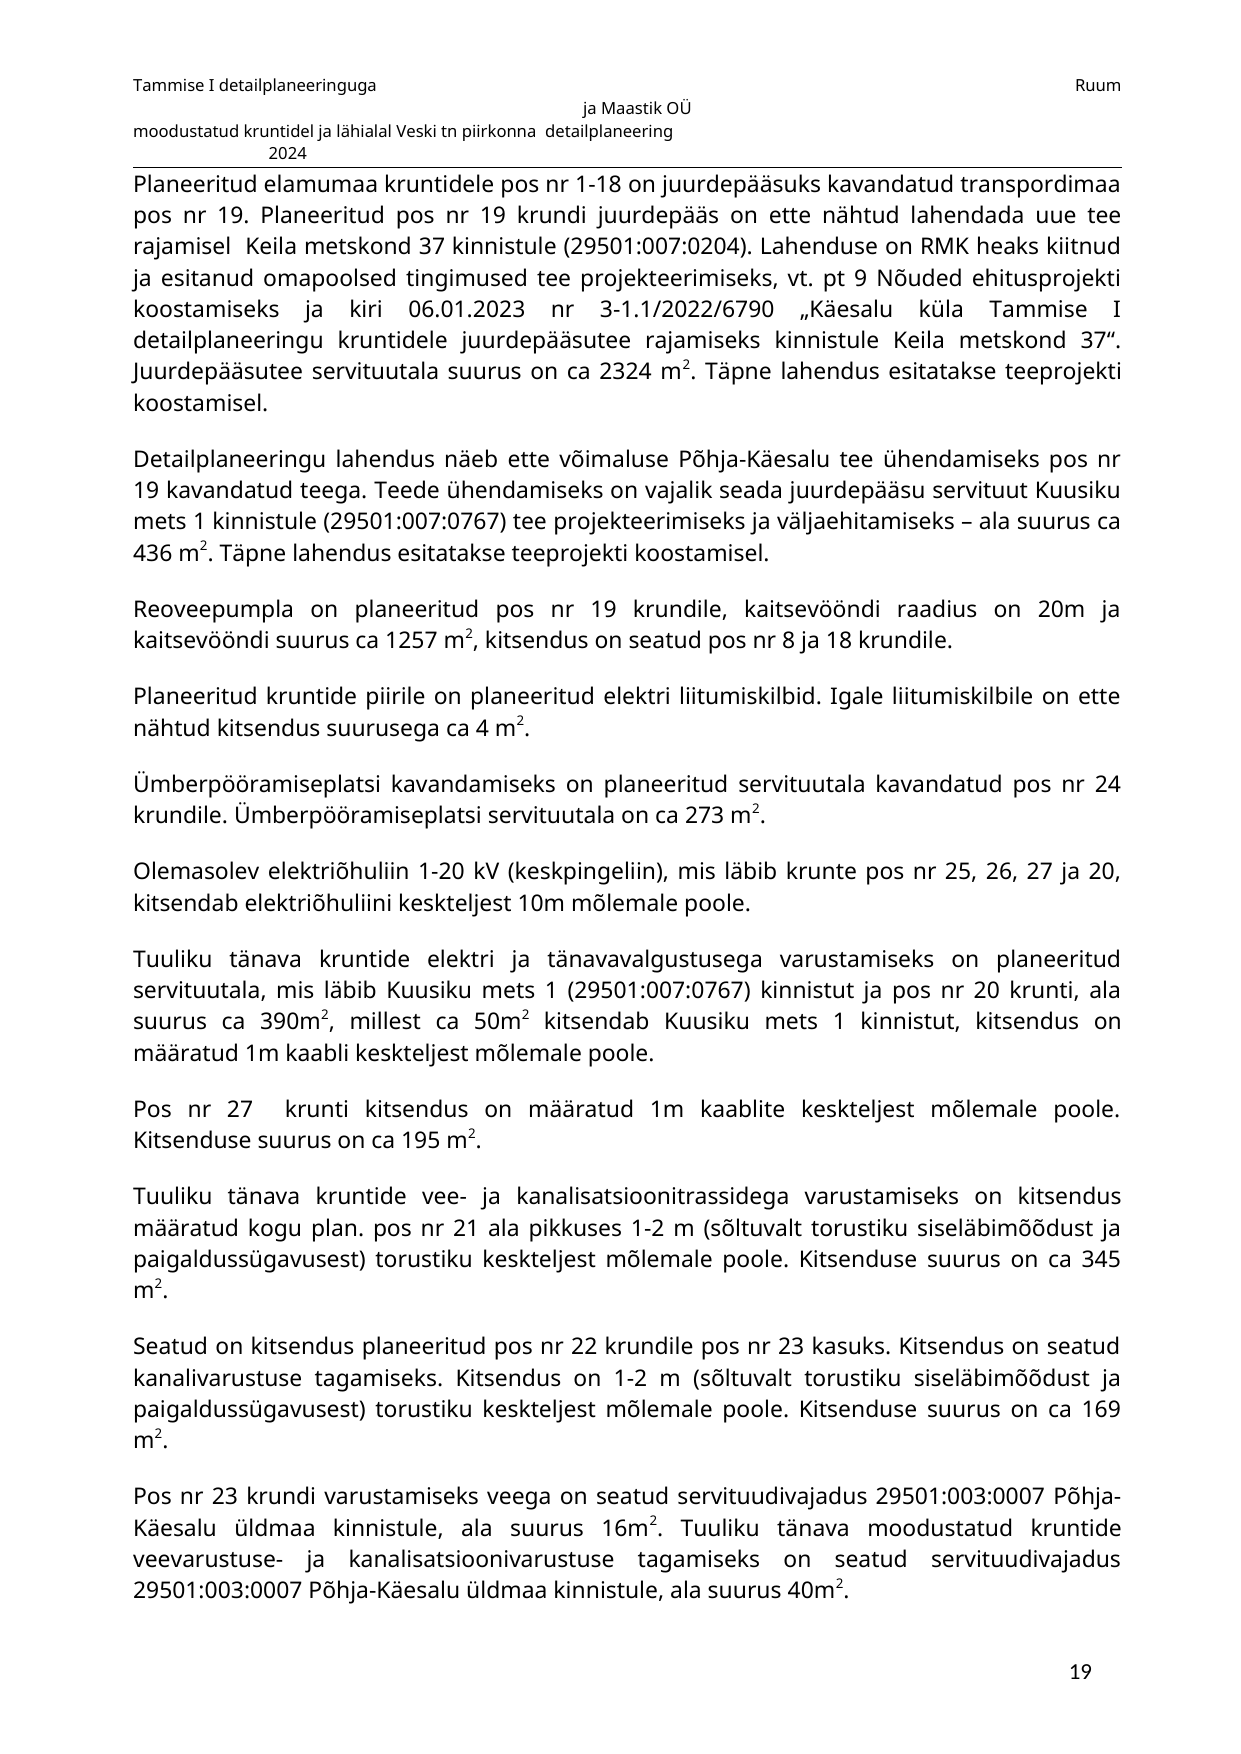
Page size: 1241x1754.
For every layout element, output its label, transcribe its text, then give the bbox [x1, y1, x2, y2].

text Reoveepumpla on planeeritud pos nr 19 krundile, kaitsevööndi raadius on 20m ja kaitsevööndi suurus ca 1257 m2, kitsendus on seatud pos nr 8 ja 18 krundile. [133, 593, 1122, 655]
text Tuuliku tänava kruntide vee- ja kanalisatsioonitrassidega varustamiseks on kitsendus määratud kogu plan. pos nr 21 ala pikkuses 1-2 m (sõltuvalt torustiku siseläbimõõdust ja paigaldussügavusest) torustiku keskteljest mõlemale poole. Kitsenduse suurus on ca 345 m2. [133, 1180, 1122, 1305]
text Tuuliku tänava kruntide elektri ja tänavavalgustusega varustamiseks on planeeritud servituutala, mis läbib Kuusiku mets 1 (29501:007:0767) kinnistut ja pos nr 20 krunti, ala suurus ca 390m2, millest ca 50m2 kitsendab Kuusiku mets 1 kinnistut, kitsendus on määratud 1m kaabli keskteljest mõlemale poole. [133, 943, 1122, 1068]
text Seatud on kitsendus planeeritud pos nr 22 krundile pos nr 23 kasuks. Kitsendus on seatud kanalivarustuse tagamiseks. Kitsendus on 1-2 m (sõltuvalt torustiku siseläbimõõdust ja paigaldussügavusest) torustiku keskteljest mõlemale poole. Kitsenduse suurus on ca 169 m2. [133, 1330, 1122, 1455]
text Pos nr 23 krundi varustamiseks veega on seatud servituudivajadus 29501:003:0007 Põhja-Käesalu üldmaa kinnistule, ala suurus 16m2. Tuuliku tänava moodustatud kruntide veevarustuse- ja kanalisatsioonivarustuse tagamiseks on seatud servituudivajadus 29501:003:0007 Põhja-Käesalu üldmaa kinnistule, ala suurus 40m2. [133, 1480, 1122, 1605]
text Ümberpööramiseplatsi kavandamiseks on planeeritud servituutala kavandatud pos nr 24 krundile. Ümberpööramiseplatsi servituutala on ca 273 m2. [133, 768, 1122, 830]
text Planeeritud elamumaa kruntidele pos nr 1-18 on juurdepääsuks kavandatud transpordimaa pos nr 19. Planeeritud pos nr 19 krundi juurdepääs on ette nähtud lahendada uue tee rajamisel Keila metskond 37 kinnistule (29501:007:0204). Lahenduse on RMK heaks kiitnud ja esitanud omapoolsed tingimused tee projekteerimiseks, vt. pt 9 Nõuded ehitusprojekti koostamiseks ja kiri 06.01.2023 nr 3-1.1/2022/6790 „Käesalu küla Tammise I detailplaneeringu kruntidele juurdepääsutee rajamiseks kinnistule Keila metskond 37“. Juurdepääsutee servituutala suurus on ca 2324 m2. Täpne lahendus esitatakse teeprojekti koostamisel. [133, 168, 1122, 418]
text Olemasolev elektriõhuliin 1-20 kV (keskpingeliin), mis läbib krunte pos nr 25, 26, 27 ja 20, kitsendab elektriõhuliini keskteljest 10m mõlemale poole. [133, 855, 1122, 918]
text Pos nr 27 krunti kitsendus on määratud 1m kaablite keskteljest mõlemale poole. Kitsenduse suurus on ca 195 m2. [133, 1093, 1122, 1155]
text Detailplaneeringu lahendus näeb ette võimaluse Põhja-Käesalu tee ühendamiseks pos nr 19 kavandatud teega. Teede ühendamiseks on vajalik seada juurdepääsu servituut Kuusiku mets 1 kinnistule (29501:007:0767) tee projekteerimiseks ja väljaehitamiseks – ala suurus ca 436 m2. Täpne lahendus esitatakse teeprojekti koostamisel. [133, 443, 1122, 568]
text Planeeritud kruntide piirile on planeeritud elektri liitumiskilbid. Igale liitumiskilbile on ette nähtud kitsendus suurusega ca 4 m2. [133, 680, 1122, 743]
